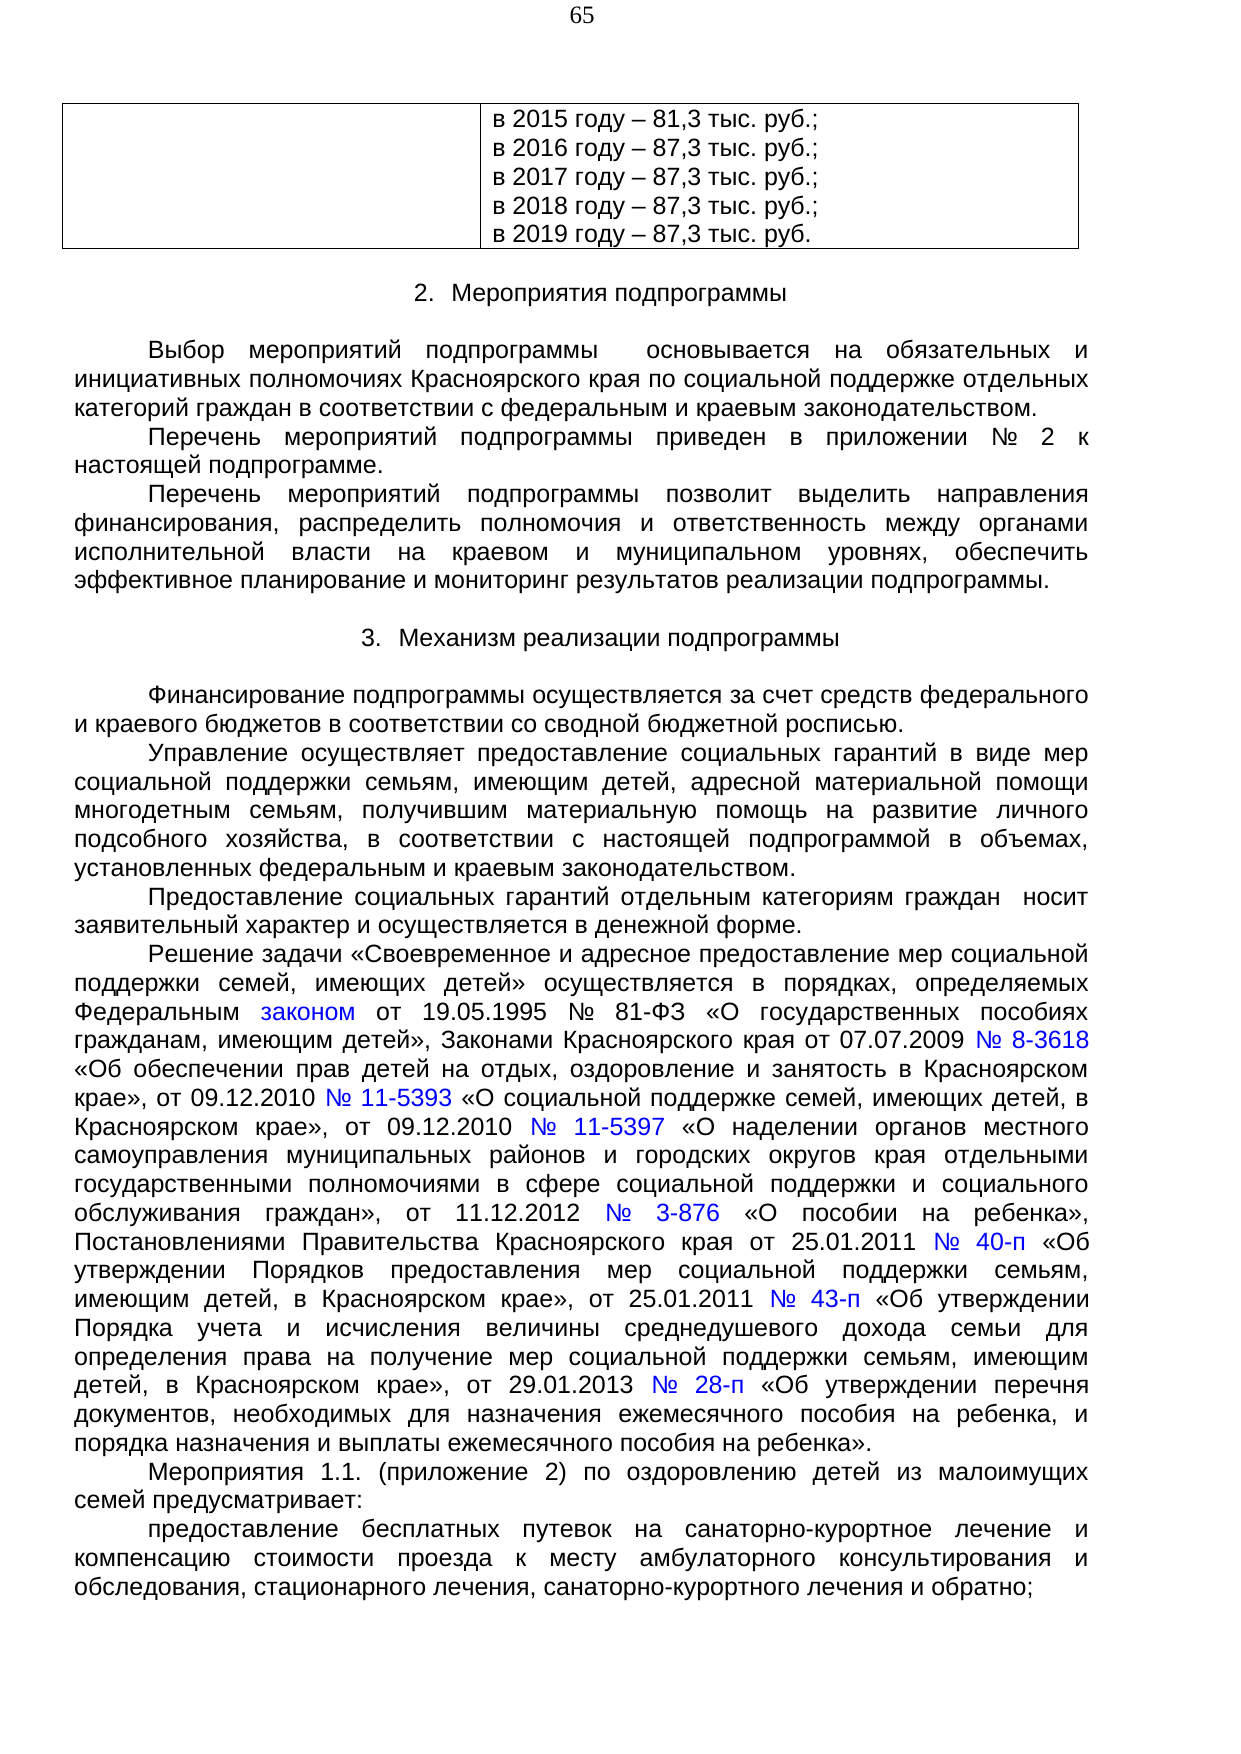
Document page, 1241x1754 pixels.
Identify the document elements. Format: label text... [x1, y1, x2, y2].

text Выбор мероприятий подпрограммы основывается на обязательных и инициативных полномочиях Красноярского края по социальной поддержке отдельных категорий граждан в соответствии с федеральным и краевым законодательством. [74, 335, 1089, 422]
text Перечень мероприятий подпрограммы приведен в приложении № 2 к настоящей подпрограмме. [74, 422, 1089, 479]
text Предоставление социальных гарантий отдельным категориям граждан носит заявительный характер и осуществляется в денежной форме. [74, 882, 1089, 939]
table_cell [481, 104, 1078, 248]
list Мероприятия подпрограммы [111, 278, 1089, 307]
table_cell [63, 104, 480, 248]
list Механизм реализации подпрограммы [111, 623, 1089, 652]
text Финансирование подпрограммы осуществляется за счет средств федерального и краевого бюджетов в соответствии со сводной бюджетной росписью. [74, 680, 1089, 738]
text Перечень мероприятий подпрограммы позволит выделить направления финансирования, распределить полномочия и ответственность между органами исполнительной власти на краевом и муниципальном уровнях, обеспечить эффективное планирование и мониторинг результатов реализации подпрограммы. [74, 479, 1089, 594]
text Управление осуществляет предоставление социальных гарантий в виде мер социальной поддержки семьям, имеющим детей, адресной материальной помощи многодетным семьям, получившим материальную помощь на развитие личного подсобного хозяйства, в соответствии с настоящей подпрограммой в объемах, установленных федеральным и краевым законодательством. [74, 738, 1089, 882]
text Мероприятия 1.1. (приложение 2) по оздоровлению детей из малоимущих семей предусматривает: [74, 1457, 1089, 1514]
text предоставление бесплатных путевок на санаторно-курортное лечение и компенсацию стоимости проезда к месту амбулаторного консультирования и обследования, стационарного лечения, санаторно-курортного лечения и обратно; [74, 1514, 1089, 1600]
text Решение задачи «Своевременное и адресное предоставление мер социальной поддержки семей, имеющих детей» осуществляется в порядках, определяемых Федеральным законом от 19.05.1995 № 81-ФЗ «О государственных пособиях гражданам, имеющим детей», Законами Красноярского края от 07.07.2009 № 8-3618 «Об обеспечении прав детей на отдых, оздоровление и занятость в Красноярском крае», от 09.12.2010 № 11-5393 «О социальной поддержке семей, имеющих детей, в Красноярском крае», от 09.12.2010 № 11-5397 «О наделении органов местного самоуправления муниципальных районов и городских округов края отдельными государственными полномочиями в сфере социальной поддержки и социального обслуживания граждан», от 11.12.2012 № 3-876 «О пособии на ребенка», Постановлениями Правительства Красноярского края от 25.01.2011 № 40-п «Об утверждении Порядков предоставления мер социальной поддержки семьям, имеющим детей, в Красноярском крае», от 25.01.2011 № 43-п «Об утверждении Порядка учета и исчисления величины среднедушевого дохода семьи для определения права на получение мер социальной поддержки семьям, имеющим детей, в Красноярском крае», от 29.01.2013 № 28-п «Об утверждении перечня документов, необходимых для назначения ежемесячного пособия на ребенка, и порядка назначения и выплаты ежемесячного пособия на ребенка». [74, 939, 1089, 1457]
